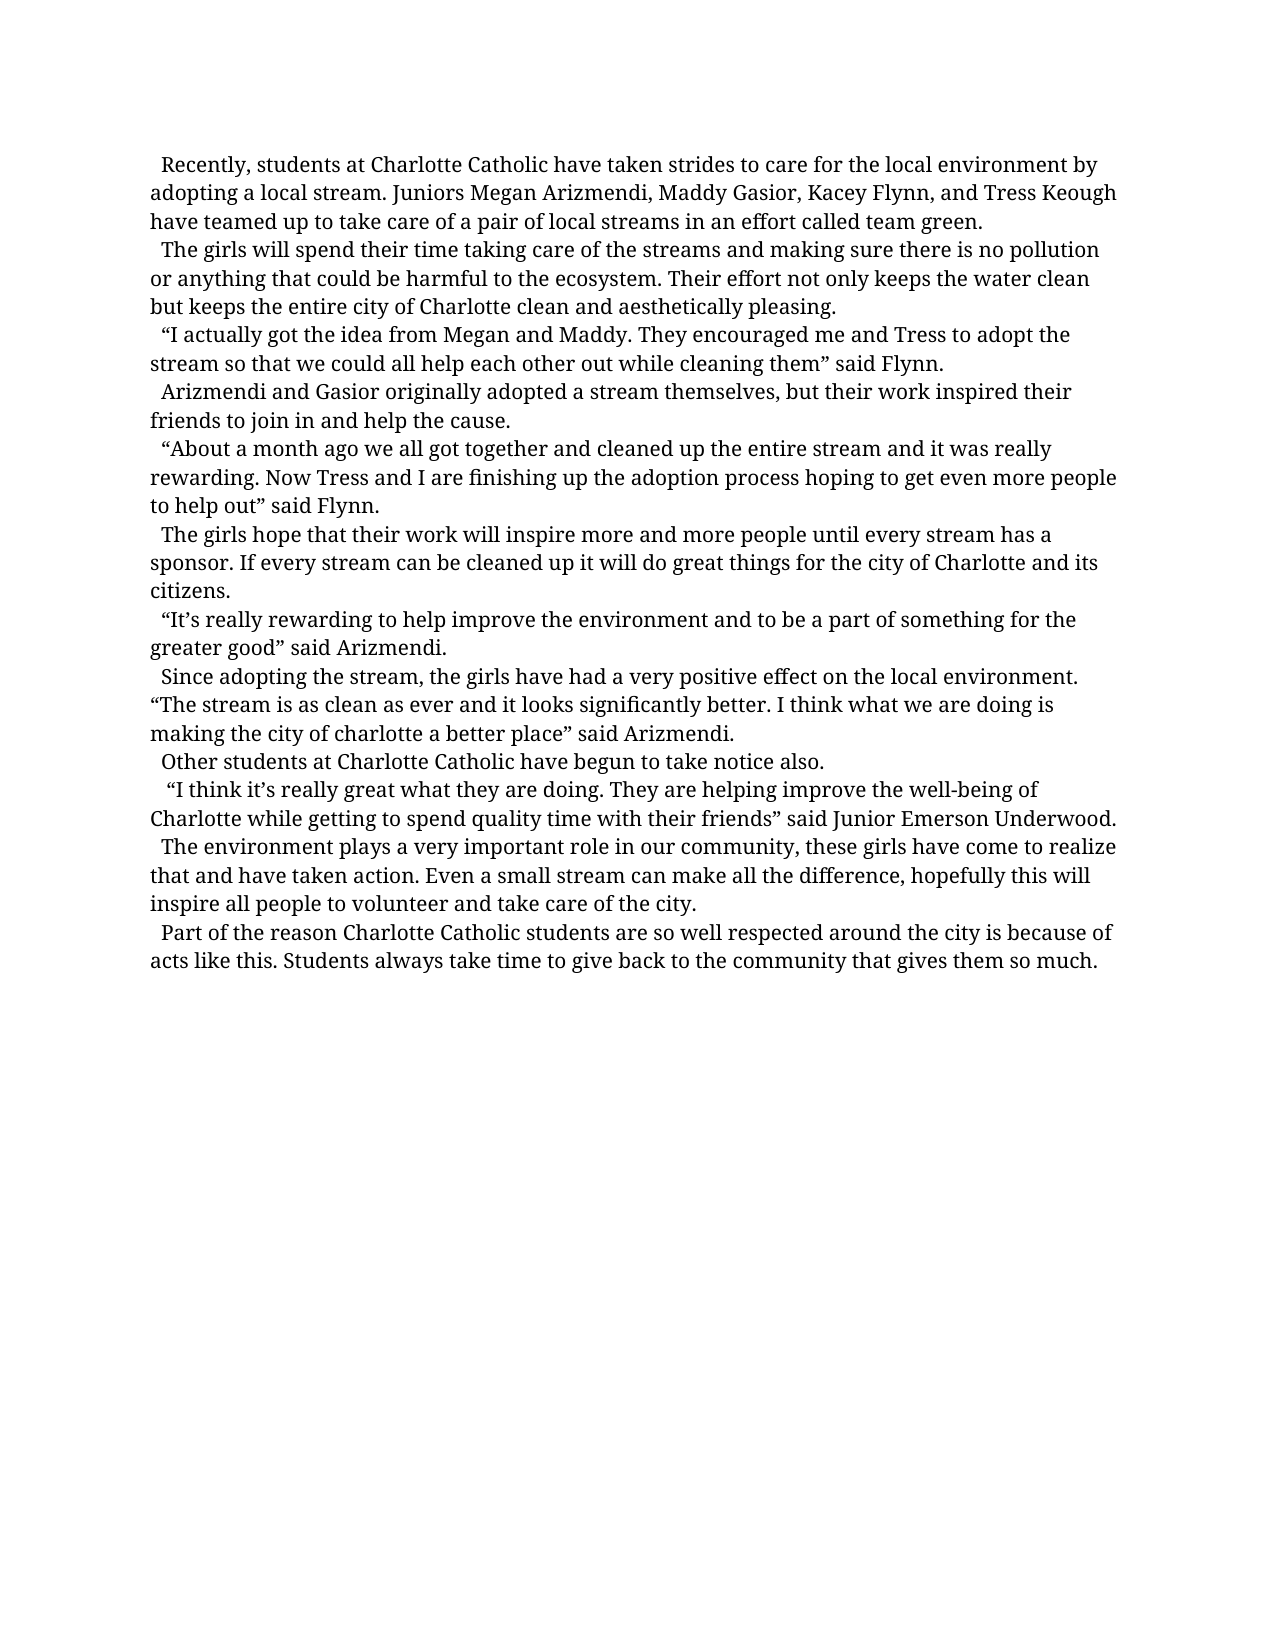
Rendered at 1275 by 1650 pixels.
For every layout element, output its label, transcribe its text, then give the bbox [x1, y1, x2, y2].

text The girls hope that their work will inspire more and more people until every stream has a sponsor. If every stream can be cleaned up it will do great things for the city of Charlotte and its citizens. [150, 520, 1125, 605]
text Since adopting the stream, the girls have had a very positive effect on the local environment. “The stream is as clean as ever and it looks significantly better. I think what we are doing is making the city of charlotte a better place” said Arizmendi. [150, 662, 1125, 747]
text “About a month ago we all got together and cleaned up the entire stream and it was really rewarding. Now Tress and I are finishing up the adoption process hoping to get even more people to help out” said Flynn. [150, 434, 1125, 520]
text The environment plays a very important role in our community, these girls have come to realize that and have taken action. Even a small stream can make all the difference, hopefully this will inspire all people to volunteer and take care of the city. [150, 832, 1125, 918]
text “I think it’s really great what they are doing. They are helping improve the well-being of Charlotte while getting to spend quality time with their friends” said Junior Emerson Underwood. [150, 776, 1125, 832]
text The girls will spend their time taking care of the streams and making sure there is no pollution or anything that could be harmful to the ecosystem. Their effort not only keeps the water clean but keeps the entire city of Charlotte clean and aesthetically pleasing. [150, 235, 1125, 321]
text Other students at Charlotte Catholic have begun to take notice also. [150, 747, 1125, 776]
text Arizmendi and Gasior originally adopted a stream themselves, but their work inspired their friends to join in and help the cause. [150, 377, 1125, 434]
text “It’s really rewarding to help improve the environment and to be a part of something for the greater good” said Arizmendi. [150, 605, 1125, 662]
text “I actually got the idea from Megan and Maddy. They encouraged me and Tress to adopt the stream so that we could all help each other out while cleaning them” said Flynn. [150, 321, 1125, 377]
text Recently, students at Charlotte Catholic have taken strides to care for the local environment by adopting a local stream. Juniors Megan Arizmendi, Maddy Gasior, Kacey Flynn, and Tress Keough have teamed up to take care of a pair of local streams in an effort called team green. [150, 150, 1125, 235]
text Part of the reason Charlotte Catholic students are so well respected around the city is because of acts like this. Students always take time to give back to the community that gives them so much. [150, 918, 1125, 975]
